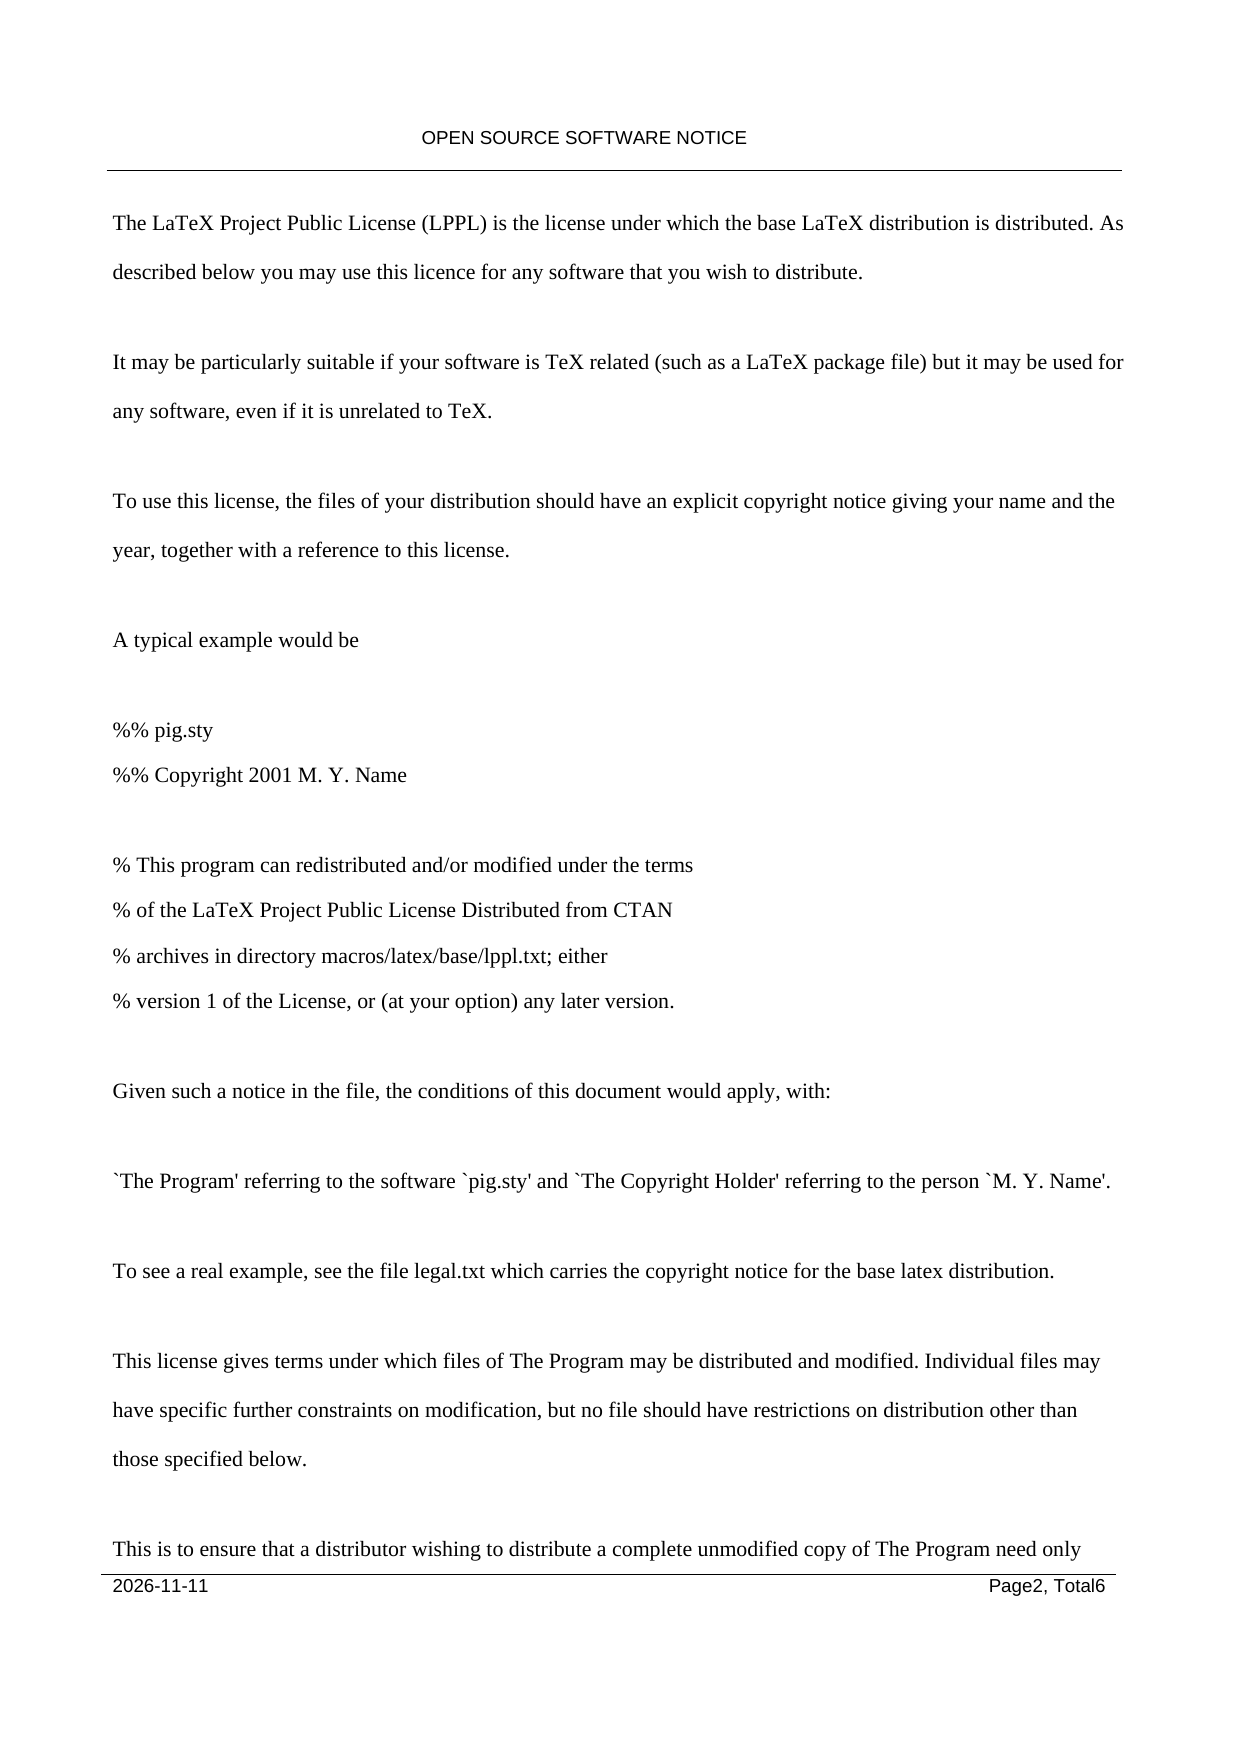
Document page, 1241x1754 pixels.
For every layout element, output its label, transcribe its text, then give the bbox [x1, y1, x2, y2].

text `The Program' referring to the software `pig.sty' and `The Copyright Holder' referring to the person `M. Y. Name'. [112, 1164, 1128, 1197]
text % version 1 of the License, or (at your option) any later version. [112, 984, 1128, 1017]
text This license gives terms under which files of The Program may be distributed and modified. Individual files may have specific further constraints on modification, but no file should have restrictions on distribution other than those specified below. [112, 1345, 1128, 1475]
text % of the LaTeX Project Public License Distributed from CTAN [112, 894, 1128, 926]
text %% Copyright 2001 M. Y. Name [112, 758, 1128, 791]
text It may be particularly suitable if your software is TeX related (such as a LaTeX package file) but it may be used for any software, even if it is unrelated to TeX. [112, 345, 1128, 427]
text %% pig.sty [112, 713, 1128, 746]
text To use this license, the files of your distribution should have an explicit copyright notice giving your name and the year, together with a reference to this license. [112, 484, 1128, 566]
text A typical example would be [112, 623, 1128, 656]
text To see a real example, see the file legal.txt which carries the copyright notice for the base latex distribution. [112, 1255, 1128, 1287]
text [112, 1533, 1128, 1565]
text % This program can redistributed and/or modified under the terms [112, 849, 1128, 881]
text % archives in directory macros/latex/base/lppl.txt; either [112, 939, 1128, 971]
text Given such a notice in the file, the conditions of this document would apply, with: [112, 1074, 1128, 1107]
text The LaTeX Project Public License (LPPL) is the license under which the base LaTeX distribution is distributed. As described below you may use this licence for any software that you wish to distribute. [112, 206, 1128, 288]
